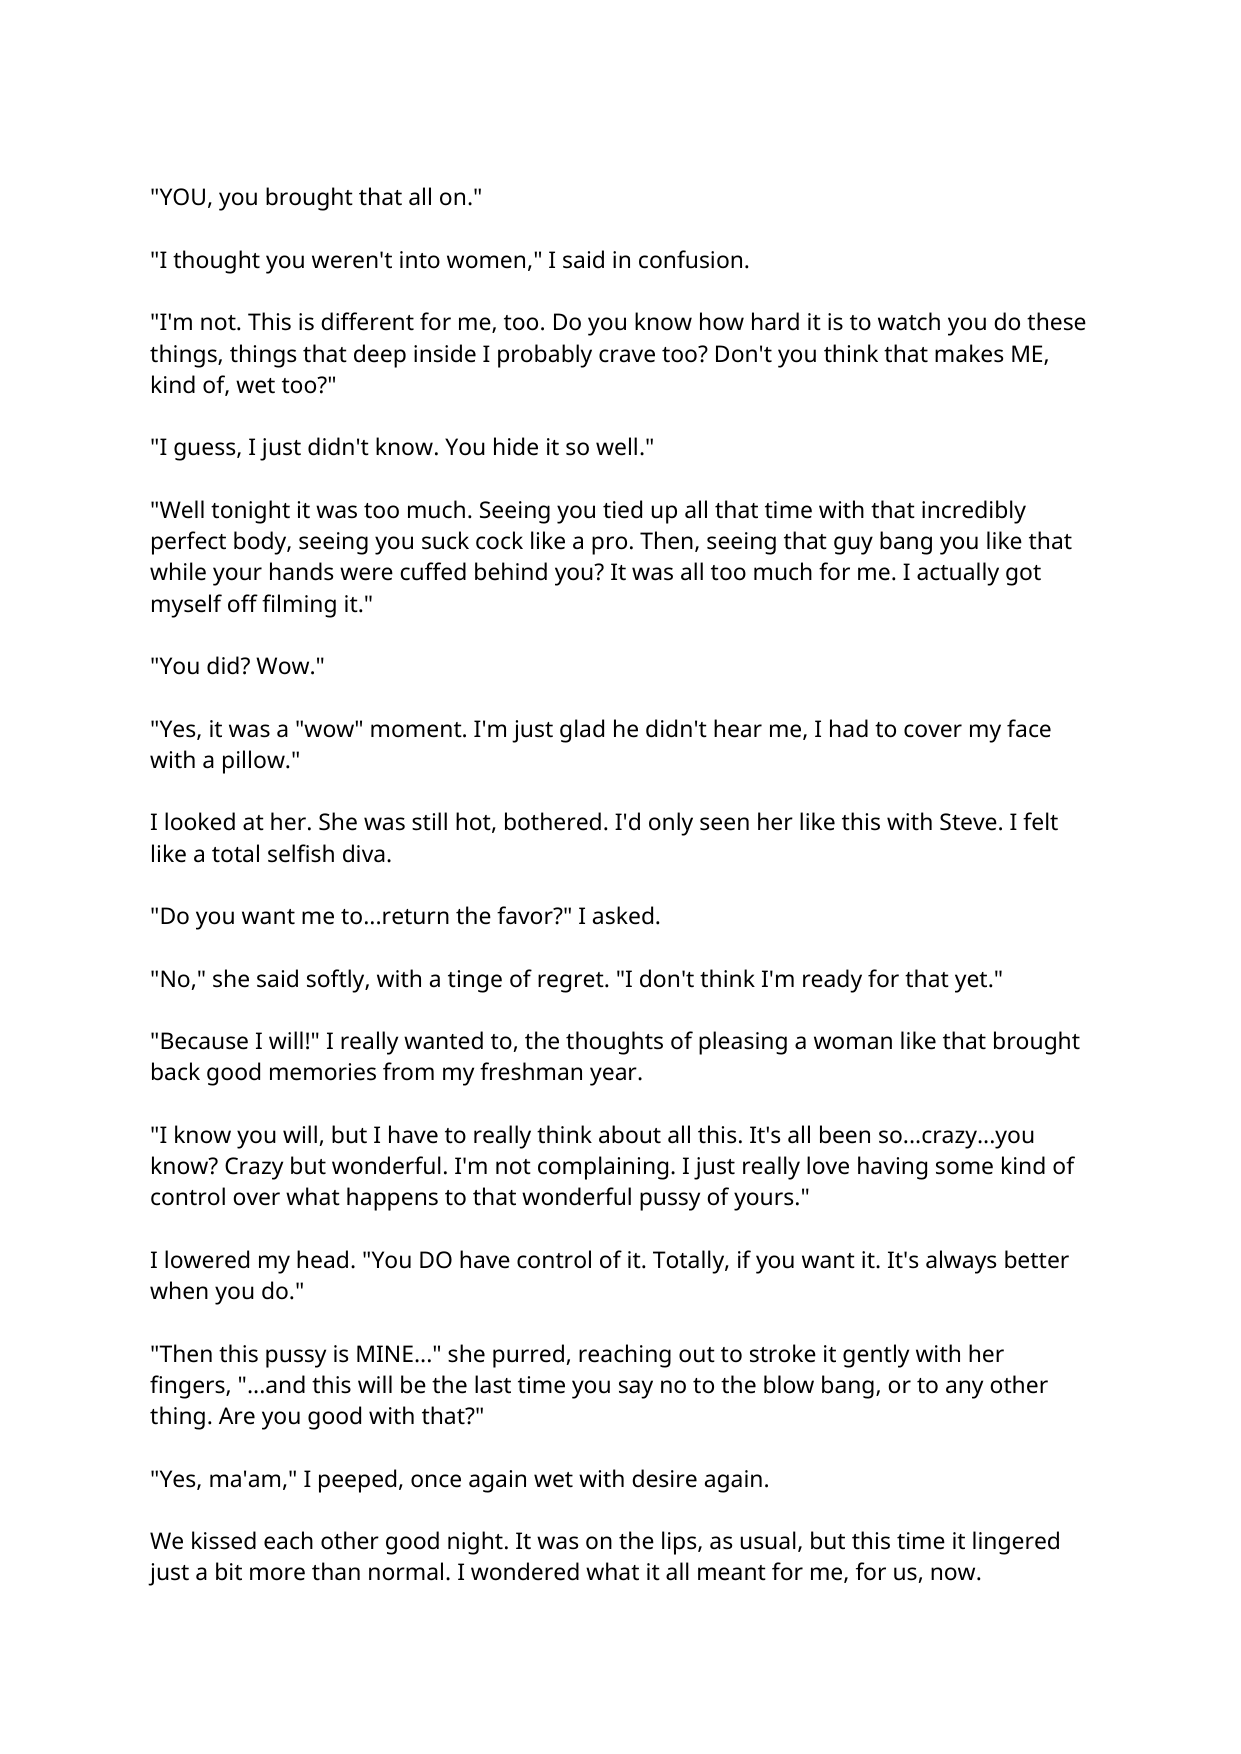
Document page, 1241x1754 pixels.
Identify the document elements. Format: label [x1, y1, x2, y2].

text [150, 150, 1090, 1587]
